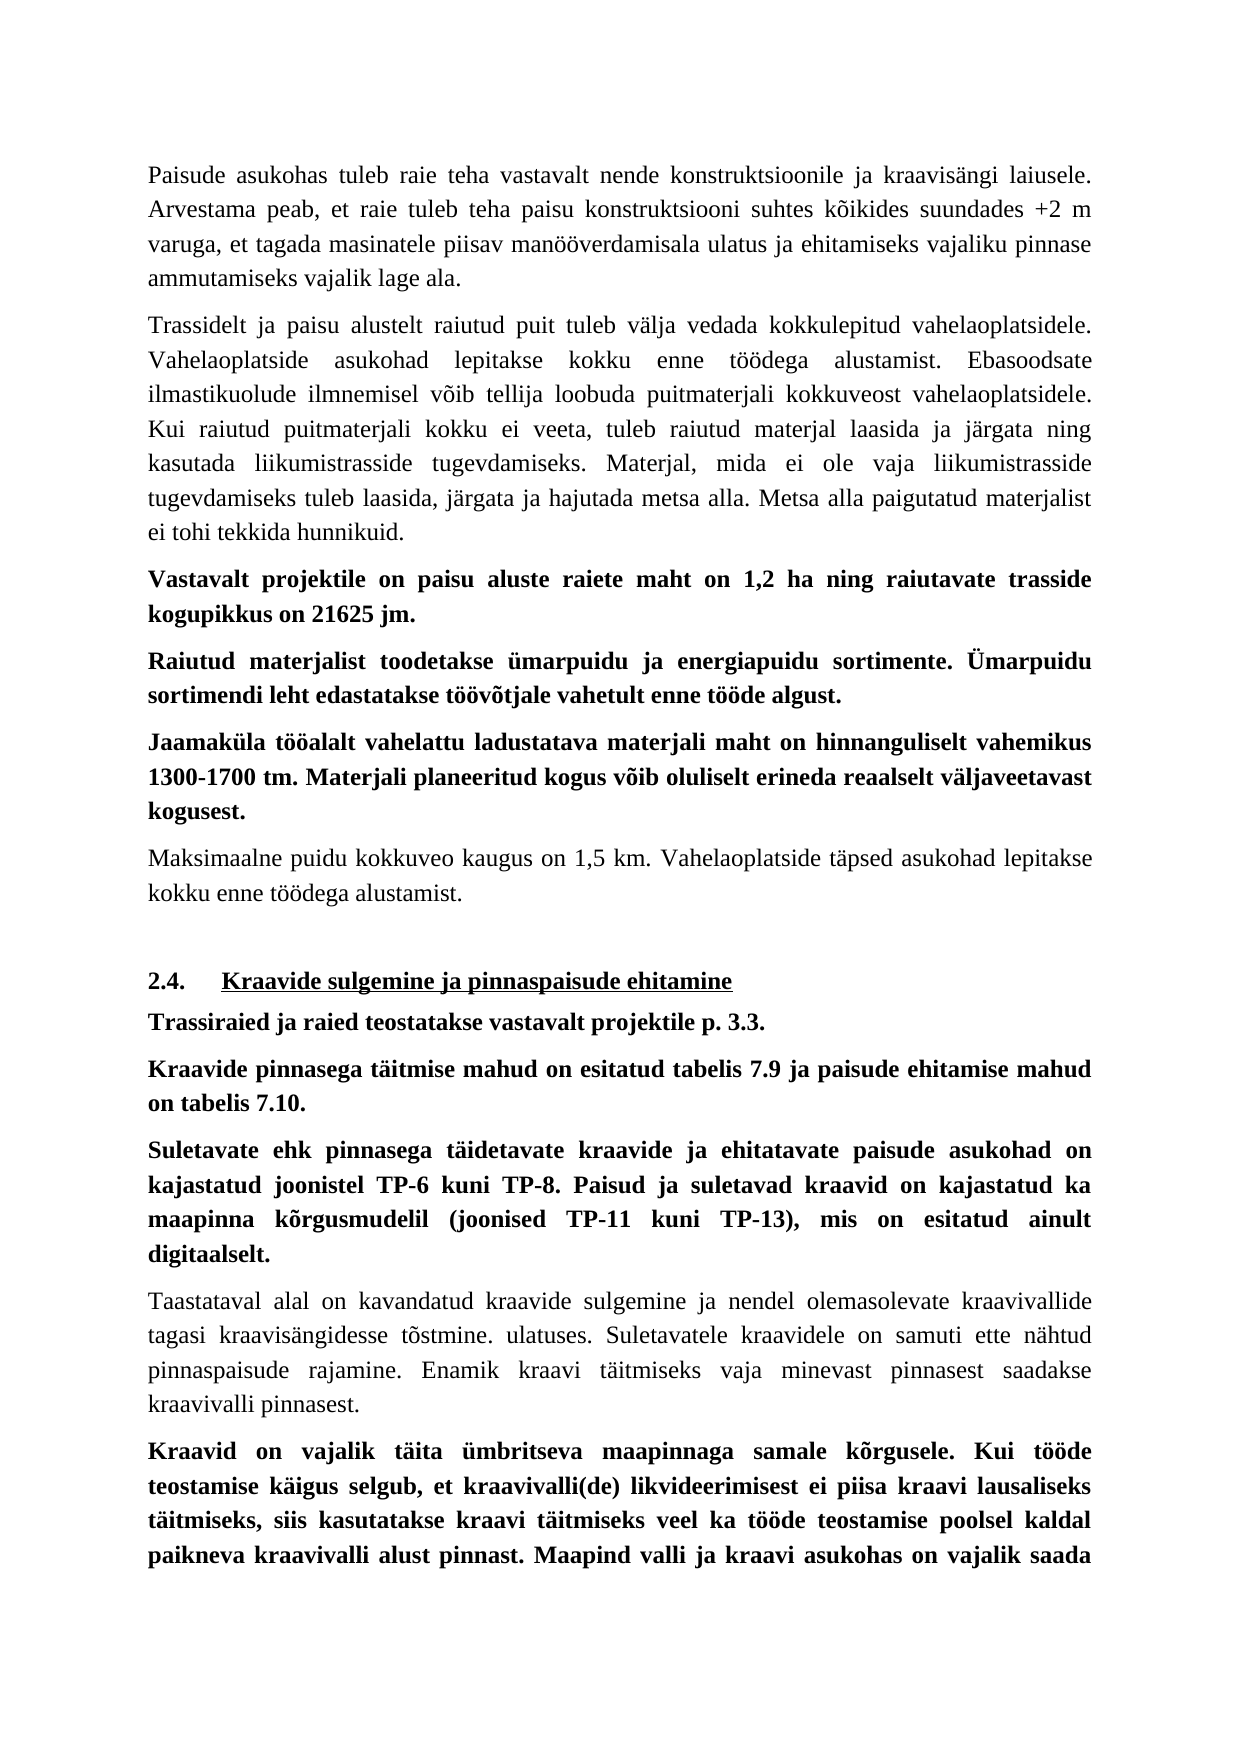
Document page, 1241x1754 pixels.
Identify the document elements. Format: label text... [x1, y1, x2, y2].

text Trassiraied ja raied teostatakse vastavalt projektile p. 3.3. [148, 1007, 1093, 1036]
text Vastavalt projektile on paisu aluste raiete maht on 1,2 ha ning raiutavate trasside kogupikkus on 21625 jm. [148, 564, 1093, 627]
text Suletavate ehk pinnasega täidetavate kraavide ja ehitatavate paisude asukohad on kajastatud joonistel TP-6 kuni TP-8. Paisud ja suletavad kraavid on kajastatud ka maapinna kõrgusmudelil (joonised TP-11 kuni TP-13), mis on esitatud ainult digitaalselt. [148, 1136, 1093, 1268]
text Taastataval alal on kavandatud kraavide sulgemine ja nendel olemasolevate kraavivallide tagasi kraavisängidesse tõstmine. ulatuses. Suletavatele kraavidele on samuti ette nähtud pinnaspaisude rajamine. Enamik kraavi täitmiseks vaja minevast pinnasest saadakse kraavivalli pinnasest. [148, 1286, 1093, 1418]
text Jaamaküla tööalalt vahelattu ladustatava materjali maht on hinnanguliselt vahemikus 1300-1700 tm. Materjali planeeritud kogus võib oluliselt erineda reaalselt väljaveetavast kogusest. [148, 727, 1093, 825]
text Raiutud materjalist toodetakse ümarpuidu ja energiapuidu sortimente. Ümarpuidu sortimendi leht edastatakse töövõtjale vahetult enne tööde algust. [148, 646, 1093, 709]
list Kraavide sulgemine ja pinnaspaisude ehitamine [148, 966, 1093, 994]
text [148, 1436, 1093, 1568]
text Maksimaalne puidu kokkuveo kaugus on 1,5 km. Vahelaoplatside täpsed asukohad lepitakse kokku enne töödega alustamist. [148, 843, 1093, 906]
text Trassidelt ja paisu alustelt raiutud puit tuleb välja vedada kokkulepitud vahelaoplatsidele. Vahelaoplatside asukohad lepitakse kokku enne töödega alustamist. Ebasoodsate ilmastikuolude ilmnemisel võib tellija loobuda puitmaterjali kokkuveost vahelaoplatsidele. Kui raiutud puitmaterjali kokku ei veeta, tuleb raiutud materjal laasida ja järgata ning kasutada liikumistrasside tugevdamiseks. Materjal, mida ei ole vaja liikumistrasside tugevdamiseks tuleb laasida, järgata ja hajutada metsa alla. Metsa alla paigutatud materjalist ei tohi tekkida hunnikuid. [148, 310, 1093, 546]
text Paisude asukohas tuleb raie teha vastavalt nende konstruktsioonile ja kraavisängi laiusele. Arvestama peab, et raie tuleb teha paisu konstruktsiooni suhtes kõikides suundades +2 m varuga, et tagada masinatele piisav manööverdamisala ulatus ja ehitamiseks vajaliku pinnase ammutamiseks vajalik lage ala. [148, 160, 1093, 292]
text Kraavide pinnasega täitmise mahud on esitatud tabelis 7.9 ja paisude ehitamise mahud on tabelis 7.10. [148, 1054, 1093, 1117]
